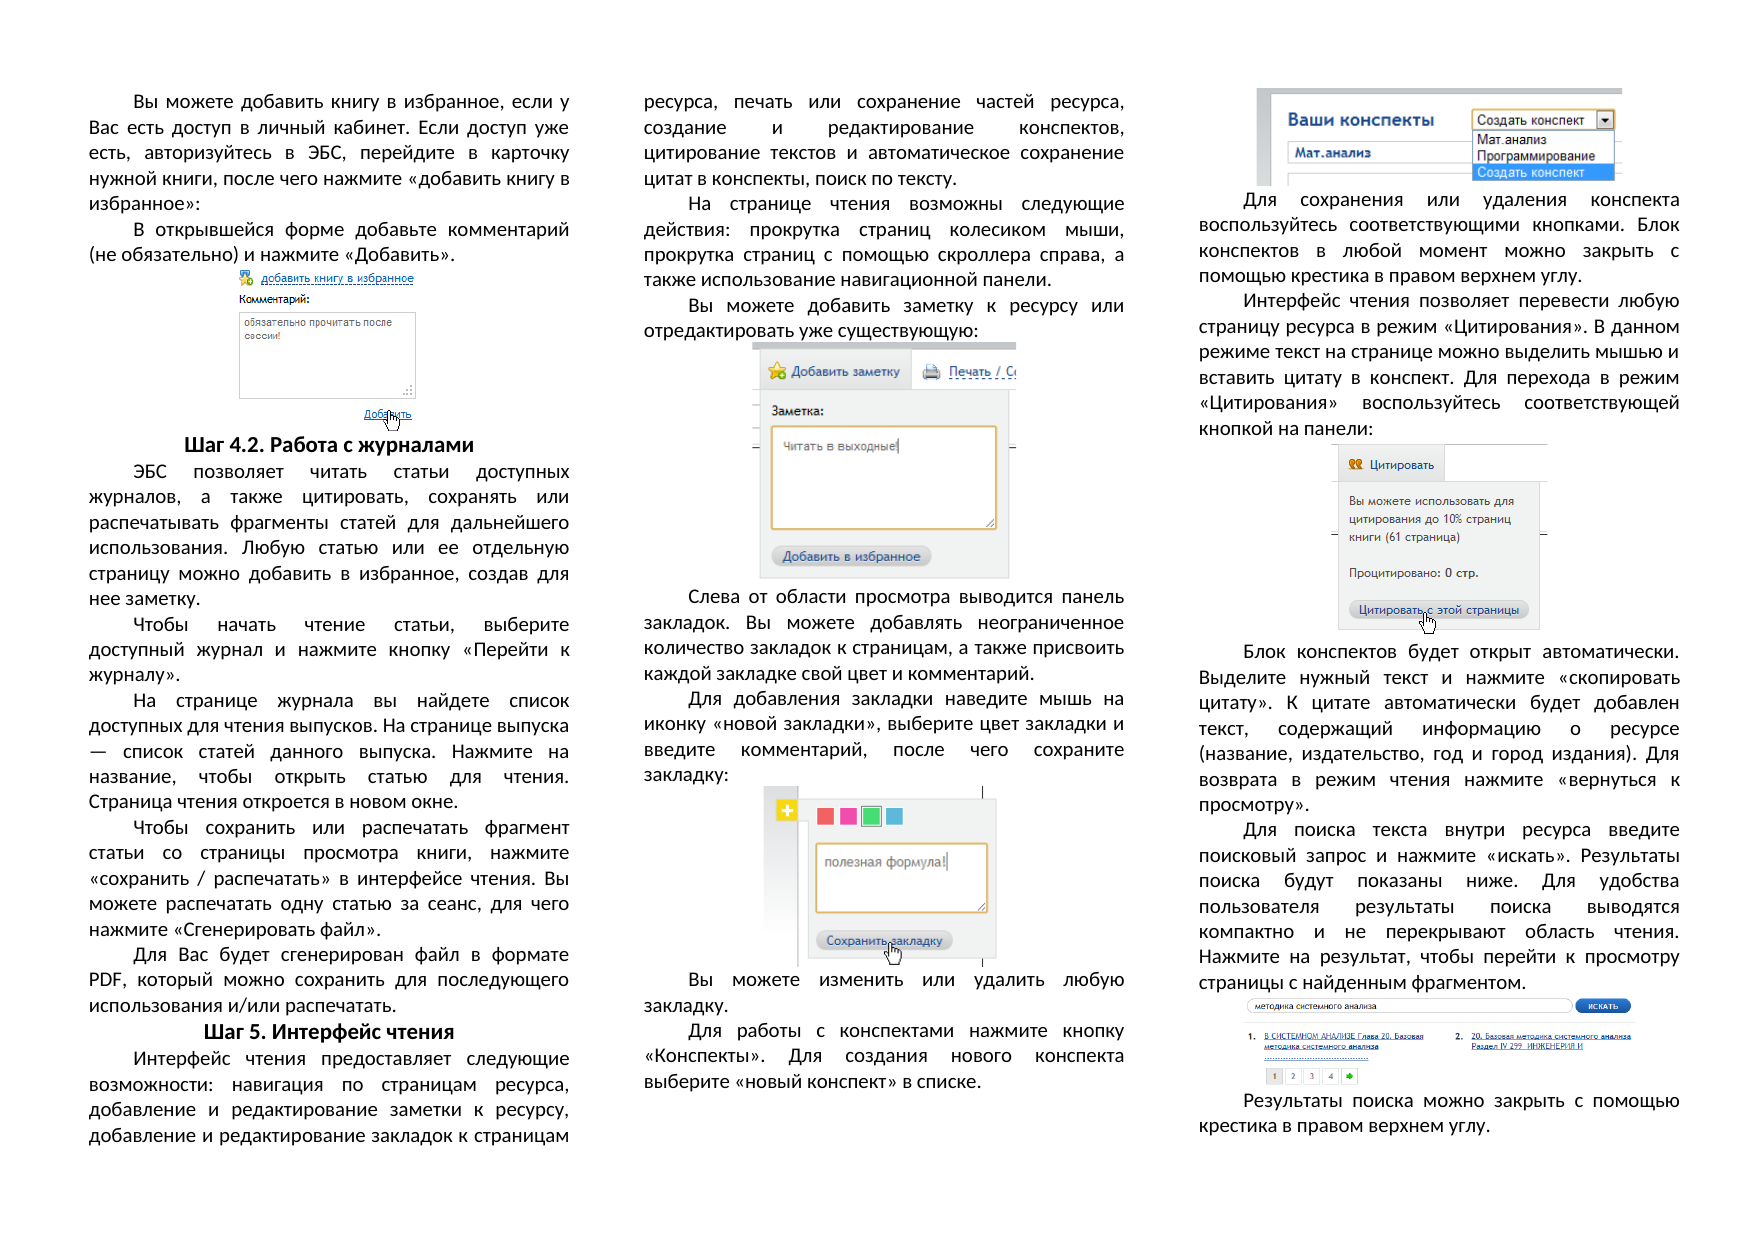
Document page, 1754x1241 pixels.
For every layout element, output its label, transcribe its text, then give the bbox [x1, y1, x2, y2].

text Для Вас будет сгенерирован файл в формате PDF, который можно сохранить для последующего использования и/или распечатать. [89, 941, 570, 1017]
text Для работы с конспектами нажмите кнопку «Конспекты». Для создания нового конспекта выберите «новый конспект» в списке. [644, 1017, 1125, 1093]
text В открывшейся форме добавьте комментарий (не обязательно) и нажмите «Добавить». [89, 216, 570, 267]
text Вы можете изменить или удалить любую закладку. [644, 966, 1125, 1017]
text Чтобы сохранить или распечатать фрагмент статьи со страницы просмотра книги, нажмите «сохранить / распечатать» в интерфейсе чтения. Вы можете распечатать одну статью за сеанс, для чего нажмите «Сгенерировать файл». [89, 814, 570, 941]
text Вы можете добавить книгу в избранное, если у Вас есть доступ в личный кабинет. Если доступ уже есть, авторизуйтесь в ЭБС, перейдите в карточку нужной книги, после чего нажмите «добавить книгу в избранное»: [89, 89, 570, 216]
text Интерфейс чтения позволяет перевести любую страницу ресурса в режим «Цитирования». В данном режиме текст на странице можно выделить мышью и вставить цитату в конспект. Для перехода в режим «Цитирования» воспользуйтесь соответствующей кнопкой на панели: [1199, 288, 1680, 440]
text Вы можете добавить заметку к ресурсу или отредактировать уже существующую: [644, 292, 1125, 343]
text На странице журнала вы найдете список доступных для чтения выпусков. На странице выпуска — список статей данного выпуска. Нажмите на название, чтобы открыть статью для чтения. Страница чтения откроется в новом окне. [89, 687, 570, 814]
text Слева от области просмотра выводится панель закладок. Вы можете добавлять неограниченное количество закладок к страницам, а также присвоить каждой закладке свой цвет и комментарий. [644, 583, 1125, 685]
text На странице чтения возможны следующие действия: прокрутка страниц колесиком мыши, прокрутка страниц с помощью скроллера справа, а также использование навигационной панели. [644, 190, 1125, 292]
text Интерфейс чтения предоставляет следующие возможности: навигация по страницам ресурса, добавление и редактирование заметки к ресурсу, добавление и редактирование закладок к страницам ресурса, печать или сохранение частей ресурса, создание и редактирование конспектов, цитирование текстов и автоматическое сохранение цитат в конспекты, поиск по тексту. [644, 89, 1125, 190]
picture [752, 342, 1017, 584]
text Для поиска текста внутри ресурса введите поисковый запрос и нажмите «искать». Результаты поиска будут показаны ниже. Для удобства пользователя результаты поиска выводятся компактно и не перекрывают область чтения. Нажмите на результат, чтобы перейти к просмотру страницы с найденным фрагментом. [1199, 817, 1680, 994]
text Шаг 4.2. Работа с журналами [89, 430, 570, 458]
text Результаты поиска можно закрыть с помощью крестика в правом верхнем углу. [1199, 1087, 1680, 1138]
picture [230, 266, 428, 431]
text Блок конспектов будет открыт автоматически. Выделите нужный текст и нажмите «скопировать цитату». К цитате автоматически будет добавлен текст, содержащий информацию о ресурсе (название, издательство, год и город издания). Для возврата в режим чтения нажмите «вернуться к просмотру». [1199, 639, 1680, 817]
picture [1243, 994, 1636, 1087]
text Шаг 5. Интерфейс чтения [89, 1017, 570, 1046]
picture [763, 786, 1006, 967]
text Для сохранения или удаления конспекта воспользуйтесь соответствующими кнопками. Блок конспектов в любой момент можно закрыть с помощью крестика в правом верхнем углу. [1199, 186, 1680, 288]
picture [1256, 88, 1623, 186]
text Чтобы начать чтение статьи, выберите доступный журнал и нажмите кнопку «Перейти к журналу». [89, 611, 570, 687]
text Интерфейс чтения предоставляет следующие возможности: навигация по страницам ресурса, добавление и редактирование заметки к ресурсу, добавление и редактирование закладок к страницам ресурса, печать или сохранение частей ресурса, создание и редактирование конспектов, цитирование текстов и автоматическое сохранение цитат в конспекты, поиск по тексту. [89, 1046, 570, 1147]
text ЭБС позволяет читать статьи доступных журналов, а также цитировать, сохранять или распечатывать фрагменты статей для дальнейшего использования. Любую статью или ее отдельную страницу можно добавить в избранное, создав для нее заметку. [89, 458, 570, 611]
text Для добавления закладки наведите мышь на иконку «новой закладки», выберите цвет закладки и введите комментарий, после чего сохраните закладку: [644, 685, 1125, 787]
picture [1331, 440, 1548, 639]
